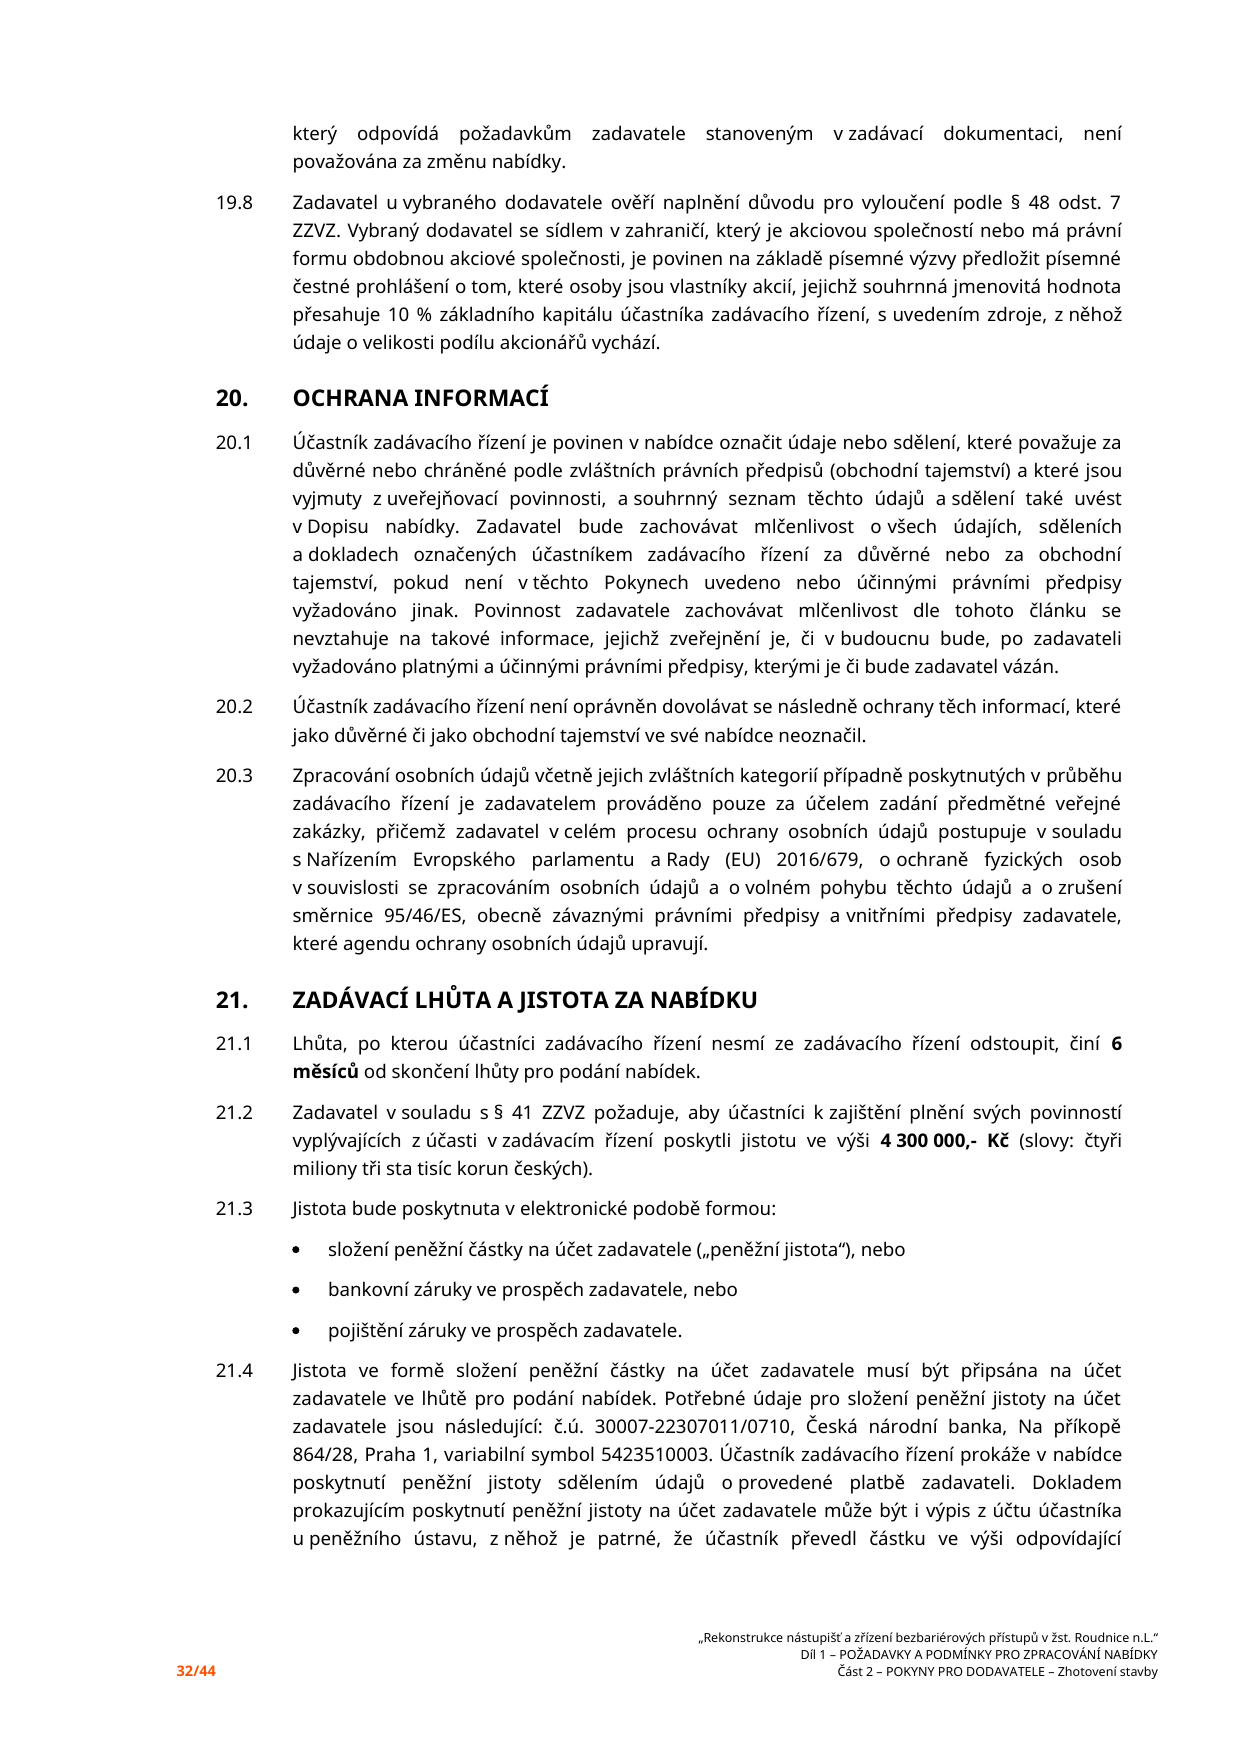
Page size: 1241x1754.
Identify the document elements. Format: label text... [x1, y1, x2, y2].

text Zadavatel v souladu s § 41 ZZVZ požaduje, aby účastníci k zajištění plnění svých povinností vyplývajících z účasti v zadávacím řízení poskytli jistotu ve výši 4 300 000,- Kč (slovy: čtyři miliony tři sta tisíc korun českých). [216, 1099, 1122, 1181]
text Jistota bude poskytnuta v elektronické podobě formou: [216, 1196, 1122, 1221]
text pojištění záruky ve prospěch zadavatele. [292, 1317, 1122, 1343]
text složení peněžní částky na účet zadavatele („peněžní jistota“), nebo [292, 1236, 1122, 1262]
text Zadavatel u vybraného dodavatele ověří naplnění důvodu pro vyloučení podle § 48 odst. 7 ZZVZ. Vybraný dodavatel se sídlem v zahraničí, který je akciovou společností nebo má právní formu obdobnou akciové společnosti, je povinen na základě písemné výzvy předložit písemné čestné prohlášení o tom, které osoby jsou vlastníky akcií, jejichž souhrnná jmenovitá hodnota přesahuje 10 % základního kapitálu účastníka zadávacího řízení, s uvedením zdroje, z něhož údaje o velikosti podílu akcionářů vychází. [216, 189, 1122, 355]
text OCHRANA INFORMACÍ [216, 382, 1122, 413]
text Účastník zadávacího řízení není oprávněn dovolávat se následně ochrany těch informací, které jako důvěrné či jako obchodní tajemství ve své nabídce neoznačil. [216, 694, 1122, 747]
text Účastník zadávacího řízení je povinen v nabídce označit údaje nebo sdělení, které považuje za důvěrné nebo chráněné podle zvláštních právních předpisů (obchodní tajemství) a které jsou vyjmuty z uveřejňovací povinnosti, a souhrnný seznam těchto údajů a sdělení také uvést v Dopisu nabídky. Zadavatel bude zachovávat mlčenlivost o všech údajích, sděleních a dokladech označených účastníkem zadávacího řízení za důvěrné nebo za obchodní tajemství, pokud není v těchto Pokynech uvedeno nebo účinnými právními předpisy vyžadováno jinak. Povinnost zadavatele zachovávat mlčenlivost dle tohoto článku se nevztahuje na takové informace, jejichž zveřejnění je, či v budoucnu bude, po zadavateli vyžadováno platnými a účinnými právními předpisy, kterými je či bude zadavatel vázán. [216, 429, 1122, 679]
text bankovní záruky ve prospěch zadavatele, nebo [292, 1277, 1122, 1302]
text Zpracování osobních údajů včetně jejich zvláštních kategorií případně poskytnutých v průběhu zadávacího řízení je zadavatelem prováděno pouze za účelem zadání předmětné veřejné zakázky, přičemž zadavatel v celém procesu ochrany osobních údajů postupuje v souladu s Nařízením Evropského parlamentu a Rady (EU) 2016/679, o ochraně fyzických osob v souvislosti se zpracováním osobních údajů a o volném pohybu těchto údajů a o zrušení směrnice 95/46/ES, obecně závaznými právními předpisy a vnitřními předpisy zadavatele, které agendu ochrany osobních údajů upravují. [216, 762, 1122, 956]
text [216, 1358, 1122, 1551]
text Lhůta, po kterou účastníci zadávacího řízení nesmí ze zadávacího řízení odstoupit, činí 6 měsíců od skončení lhůty pro podání nabídek. [216, 1030, 1122, 1084]
text ZADÁVACÍ LHŮTA A JISTOTA ZA NABÍDKU [216, 983, 1122, 1015]
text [216, 121, 1122, 174]
